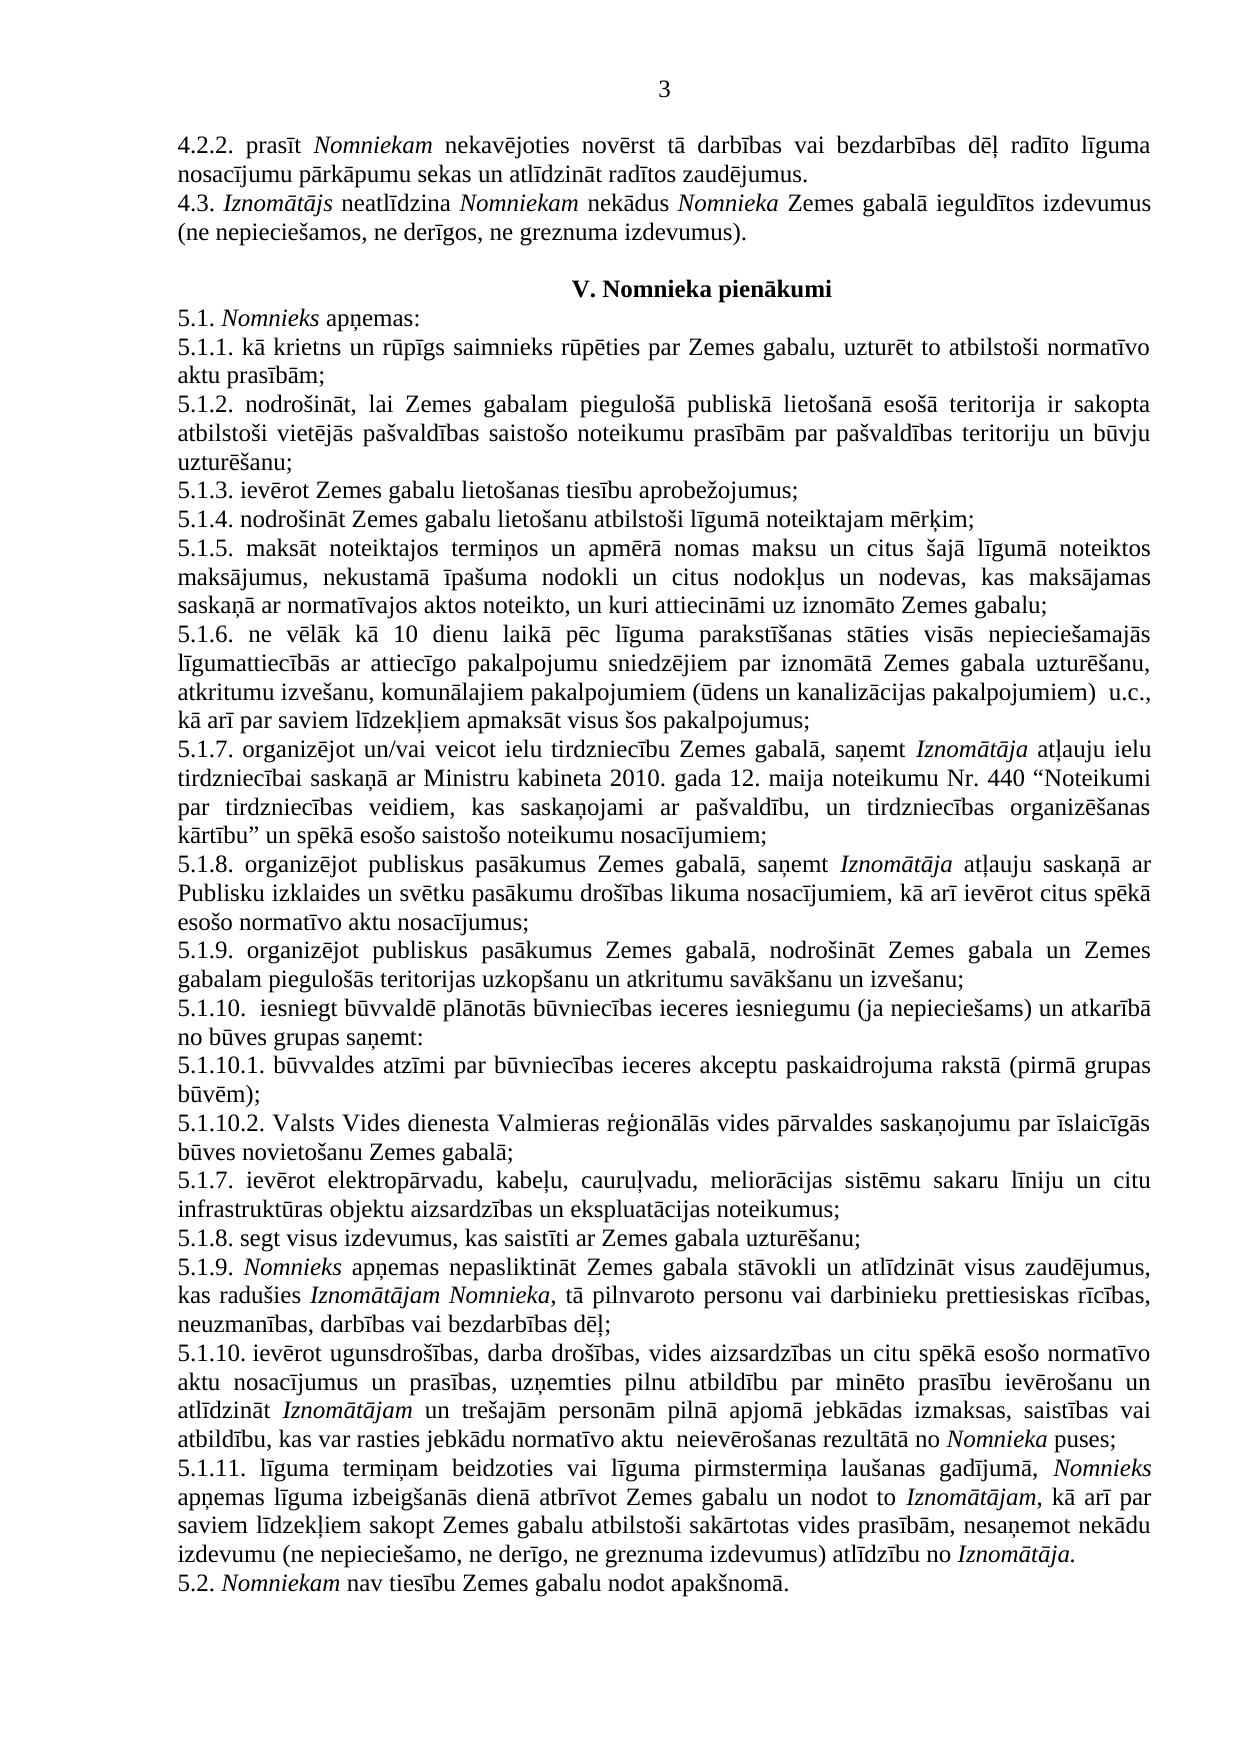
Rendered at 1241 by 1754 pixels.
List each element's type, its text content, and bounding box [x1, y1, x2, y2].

text 5.1.5. maksāt noteiktajos termiņos un apmērā nomas maksu un citus šajā līgumā noteiktos maksājumus, nekustamā īpašuma nodokli un citus nodokļus un nodevas, kas maksājamas saskaņā ar normatīvajos aktos noteikto, un kuri attiecināmi uz iznomāto Zemes gabalu; [177, 533, 1152, 619]
text 5.1.9. organizējot publiskus pasākumus Zemes gabalā, nodrošināt Zemes gabala un Zemes gabalam piegulošās teritorijas uzkopšanu un atkritumu savākšanu un izvešanu; [177, 936, 1152, 993]
text 5.1.4. nodrošināt Zemes gabalu lietošanu atbilstoši līgumā noteiktajam mērķim; [177, 504, 1152, 533]
text 5.1.8. organizējot publiskus pasākumus Zemes gabalā, saņemt Iznomātāja atļauju saskaņā ar Publisku izklaides un svētku pasākumu drošības likuma nosacījumiem, kā arī ievērot citus spēkā esošo normatīvo aktu nosacījumus; [177, 849, 1152, 936]
text 5.1.9. Nomnieks apņemas nepasliktināt Zemes gabala stāvokli un atlīdzināt visus zaudējumus, kas radušies Iznomātājam Nomnieka, tā pilnvaroto personu vai darbinieku prettiesiskas rīcības, neuzmanības, darbības vai bezdarbības dēļ; [177, 1252, 1152, 1338]
text 5.1.3. ievērot Zemes gabalu lietošanas tiesību aprobežojumus; [177, 476, 1152, 504]
text 5.1.7. organizējot un/vai veicot ielu tirdzniecību Zemes gabalā, saņemt Iznomātāja atļauju ielu tirdzniecībai saskaņā ar Ministru kabineta 2010. gada 12. maija noteikumu Nr. 440 “Noteikumi par tirdzniecības veidiem, kas saskaņojami ar pašvaldību, un tirdzniecības organizēšanas kārtību” un spēkā esošo saistošo noteikumu nosacījumiem; [177, 734, 1152, 849]
text 5.1.10.1. būvvaldes atzīmi par būvniecības ieceres akceptu paskaidrojuma rakstā (pirmā grupas būvēm); [177, 1051, 1152, 1108]
text 5.2. Nomniekam nav tiesību Zemes gabalu nodot apakšnomā. [177, 1568, 1152, 1597]
text 5.1.10.2. Valsts Vides dienesta Valmieras reģionālās vides pārvaldes saskaņojumu par īslaicīgās būves novietošanu Zemes gabalā; [177, 1108, 1152, 1166]
text 4.2.2. prasīt Nomniekam nekavējoties novērst tā darbības vai bezdarbības dēļ radīto līguma nosacījumu pārkāpumu sekas un atlīdzināt radītos zaudējumus. [177, 131, 1152, 188]
text 4.3. Iznomātājs neatlīdzina Nomniekam nekādus Nomnieka Zemes gabalā ieguldītos izdevumus (ne nepieciešamos, ne derīgos, ne greznuma izdevumus). [177, 188, 1152, 246]
text 5.1.10. ievērot ugunsdrošības, darba drošības, vides aizsardzības un citu spēkā esošo normatīvo aktu nosacījumus un prasības, uzņemties pilnu atbildību par minēto prasību ievērošanu un atlīdzināt Iznomātājam un trešajām personām pilnā apjomā jebkādas izmaksas, saistības vai atbildību, kas var rasties jebkādu normatīvo aktu neievērošanas rezultātā no Nomnieka puses; [177, 1338, 1152, 1453]
text V. Nomnieka pienākumi [177, 274, 1152, 303]
text 5.1. Nomnieks apņemas: [177, 303, 1152, 332]
text 5.1.6. ne vēlāk kā 10 dienu laikā pēc līguma parakstīšanas stāties visās nepieciešamajās līgumattiecībās ar attiecīgo pakalpojumu sniedzējiem par iznomātā Zemes gabala uzturēšanu, atkritumu izvešanu, komunālajiem pakalpojumiem (ūdens un kanalizācijas pakalpojumiem) u.c., kā arī par saviem līdzekļiem apmaksāt visus šos pakalpojumus; [177, 619, 1152, 734]
text 5.1.11. līguma termiņam beidzoties vai līguma pirmstermiņa laušanas gadījumā, Nomnieks apņemas līguma izbeigšanās dienā atbrīvot Zemes gabalu un nodot to Iznomātājam, kā arī par saviem līdzekļiem sakopt Zemes gabalu atbilstoši sakārtotas vides prasībām, nesaņemot nekādu izdevumu (ne nepieciešamo, ne derīgo, ne greznuma izdevumus) atlīdzību no Iznomātāja. [177, 1453, 1152, 1568]
text 5.1.10. iesniegt būvvaldē plānotās būvniecības ieceres iesniegumu (ja nepieciešams) un atkarībā no būves grupas saņemt: [177, 993, 1152, 1051]
text 5.1.7. ievērot elektropārvadu, kabeļu, cauruļvadu, meliorācijas sistēmu sakaru līniju un citu infrastruktūras objektu aizsardzības un ekspluatācijas noteikumus; [177, 1166, 1152, 1223]
text 5.1.8. segt visus izdevumus, kas saistīti ar Zemes gabala uzturēšanu; [177, 1223, 1152, 1252]
text 5.1.1. kā krietns un rūpīgs saimnieks rūpēties par Zemes gabalu, uzturēt to atbilstoši normatīvo aktu prasībām; [177, 332, 1152, 389]
text 5.1.2. nodrošināt, lai Zemes gabalam piegulošā publiskā lietošanā esošā teritorija ir sakopta atbilstoši vietējās pašvaldības saistošo noteikumu prasībām par pašvaldības teritoriju un būvju uzturēšanu; [177, 389, 1152, 476]
